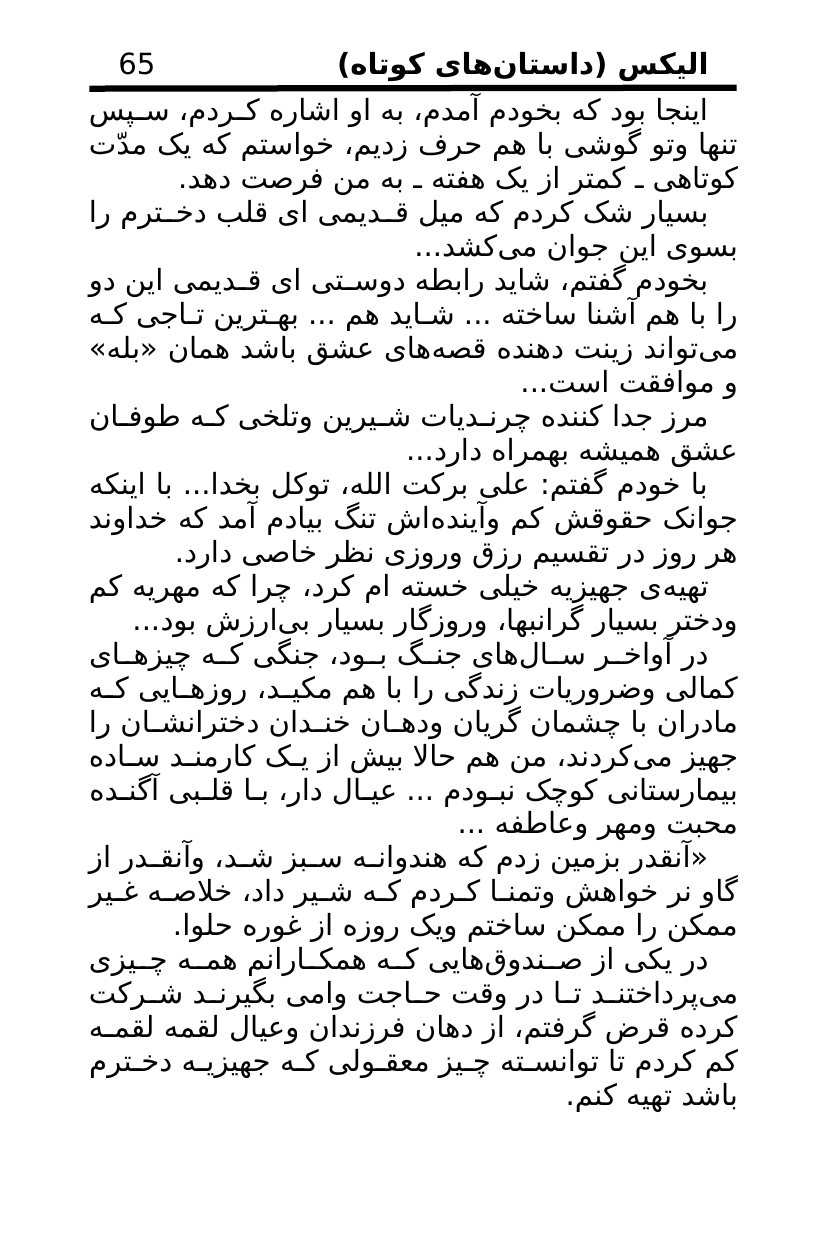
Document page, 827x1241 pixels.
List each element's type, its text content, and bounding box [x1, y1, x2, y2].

text بسيار شک کردم که ميل قديمی ای قلب دخترم را بسوی اين جوان می‌کشد... [89, 196, 738, 263]
text در آواخر سال‌های جنگ بود، جنگی که چيزهای کمالی وضروريات زندگی را با هم مکيد، روزهايی که مادران با چشمان گريان ودهان خندان دخترانشان را جهيز می‌کردند، من هم حالا بيش از يک کارمند ساده بيمارستانی کوچک نبودم ... عيال دار، با قلبی آگنده محبت ومهر وعاطفه ... [89, 637, 738, 841]
text مرز جدا کننده چرنديات شيرين وتلخی که طوفان عشق هميشه بهمراه دارد... [89, 399, 738, 467]
text اينجا بود که بخودم آمدم، به او اشاره کردم، سپس تنها وتو گوشی با هم حرف زديم، خواستم که يک مدّت کوتاهی ـ کمتر از يک هفته ـ به من فرصت دهد. [89, 94, 738, 196]
text «آنقدر بزمين زدم که هندوانه سبز شد، وآنقدر از گاو نر خواهش وتمنا کردم که شير داد، خلاصه غير ممکن را ممکن ساختم ويک روزه از غوره حلوا. [89, 841, 738, 943]
text با خودم گفتم: علی برکت الله، توکل بخدا... با اينکه جوانک حقوقش کم وآينده‌اش تنگ بيادم آمد که خداوند هر روز در تقسيم رزق وروزی نظر خاصی دارد. [89, 467, 738, 569]
text در يکی از صندوق‌هايی که همكارانم همه چيزی می‌پرداختند تا در وقت حاجت وامی بگيرند شرکت کرده قرض گرفتم، از دهان فرزندان وعيال لقمه لقمه کم کردم تا توانسته چيز معقولی که جهيزيه دخترم باشد تهيه کنم. [89, 943, 738, 1112]
text تهيه‌ی جهيزيه خيلی خسته ام کرد، چرا که مهريه کم ودختر بسيار گرانبها، وروزگار بسيار بی‌ارزش بود... [89, 569, 738, 637]
text بخودم گفتم، شايد رابطه دوستی ای قديمی اين دو را با هم آشنا ساخته ... شايد هم ... بهترين تاجی که می‌تواند زينت دهنده قصه‌های عشق باشد همان «بله» و موافقت است... [89, 263, 738, 399]
